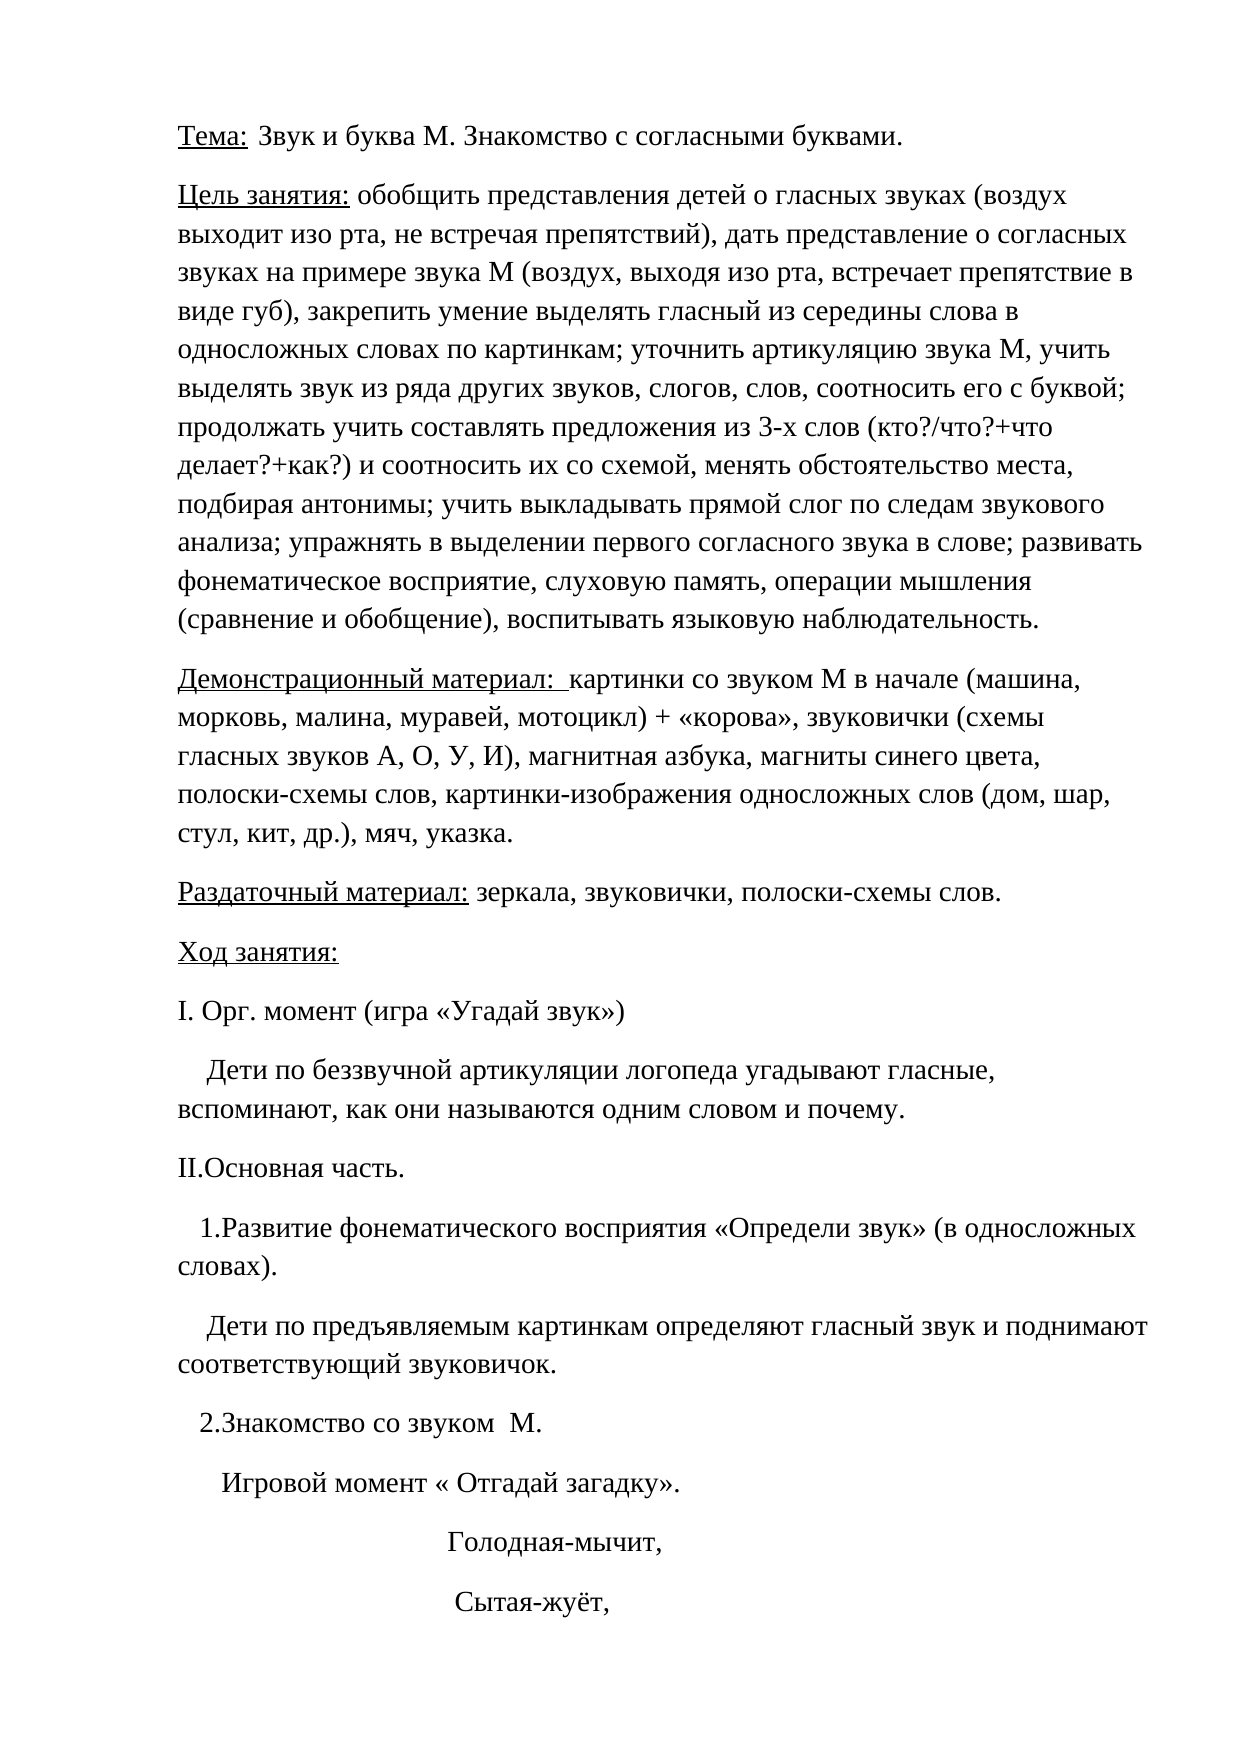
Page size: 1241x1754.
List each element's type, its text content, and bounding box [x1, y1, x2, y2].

text Цель занятия: обобщить представления детей о гласных звуках (воздух выходит изо рта, не встречая препятствий), дать представление о согласных звуках на примере звука М (воздух, выходя изо рта, встречает препятствие в виде губ), закрепить умение выделять гласный из середины слова в односложных словах по картинкам; уточнить артикуляцию звука М, учить выделять звук из ряда других звуков, слогов, слов, соотносить его с буквой; продолжать учить составлять предложения из 3-х слов (кто?/что?+что делает?+как?) и соотносить их со схемой, менять обстоятельство места, подбирая антонимы; учить выкладывать прямой слог по следам звукового анализа; упражнять в выделении первого согласного звука в слове; развивать фонематическое восприятие, слуховую память, операции мышления (сравнение и обобщение), воспитывать языковую наблюдательность. [177, 177, 1152, 635]
text Тема: Звук и буква М. Знакомство с согласными буквами. [177, 118, 1152, 152]
text Игровой момент « Отгадай загадку». [177, 1465, 1152, 1498]
text 2.Знакомство со звуком М. [177, 1406, 1152, 1439]
text Дети по предъявляемым картинкам определяют гласный звук и поднимают соответствующий звуковичок. [177, 1308, 1152, 1380]
text I. Орг. момент (игра «Угадай звук») [177, 993, 1152, 1027]
text II.Основная часть. [177, 1150, 1152, 1184]
text Демонстрационный материал: картинки со звуком М в начале (машина, морковь, малина, муравей, мотоцикл) + «корова», звуковички (схемы гласных звуков А, О, У, И), магнитная азбука, магниты синего цвета, полоски-схемы слов, картинки-изображения односложных слов (дом, шар, стул, кит, др.), мяч, указка. [177, 661, 1152, 848]
text Ход занятия: [177, 934, 1152, 967]
text 1.Развитие фонематического восприятия «Определи звук» (в односложных словах). [177, 1210, 1152, 1282]
text Дети по беззвучной артикуляции логопеда угадывают гласные, вспоминают, как они называются одним словом и почему. [177, 1052, 1152, 1124]
text Голодная-мычит, [177, 1524, 1152, 1558]
text Раздаточный материал: зеркала, звуковички, полоски-схемы слов. [177, 874, 1152, 908]
text Сытая-жуёт, [177, 1584, 1152, 1617]
